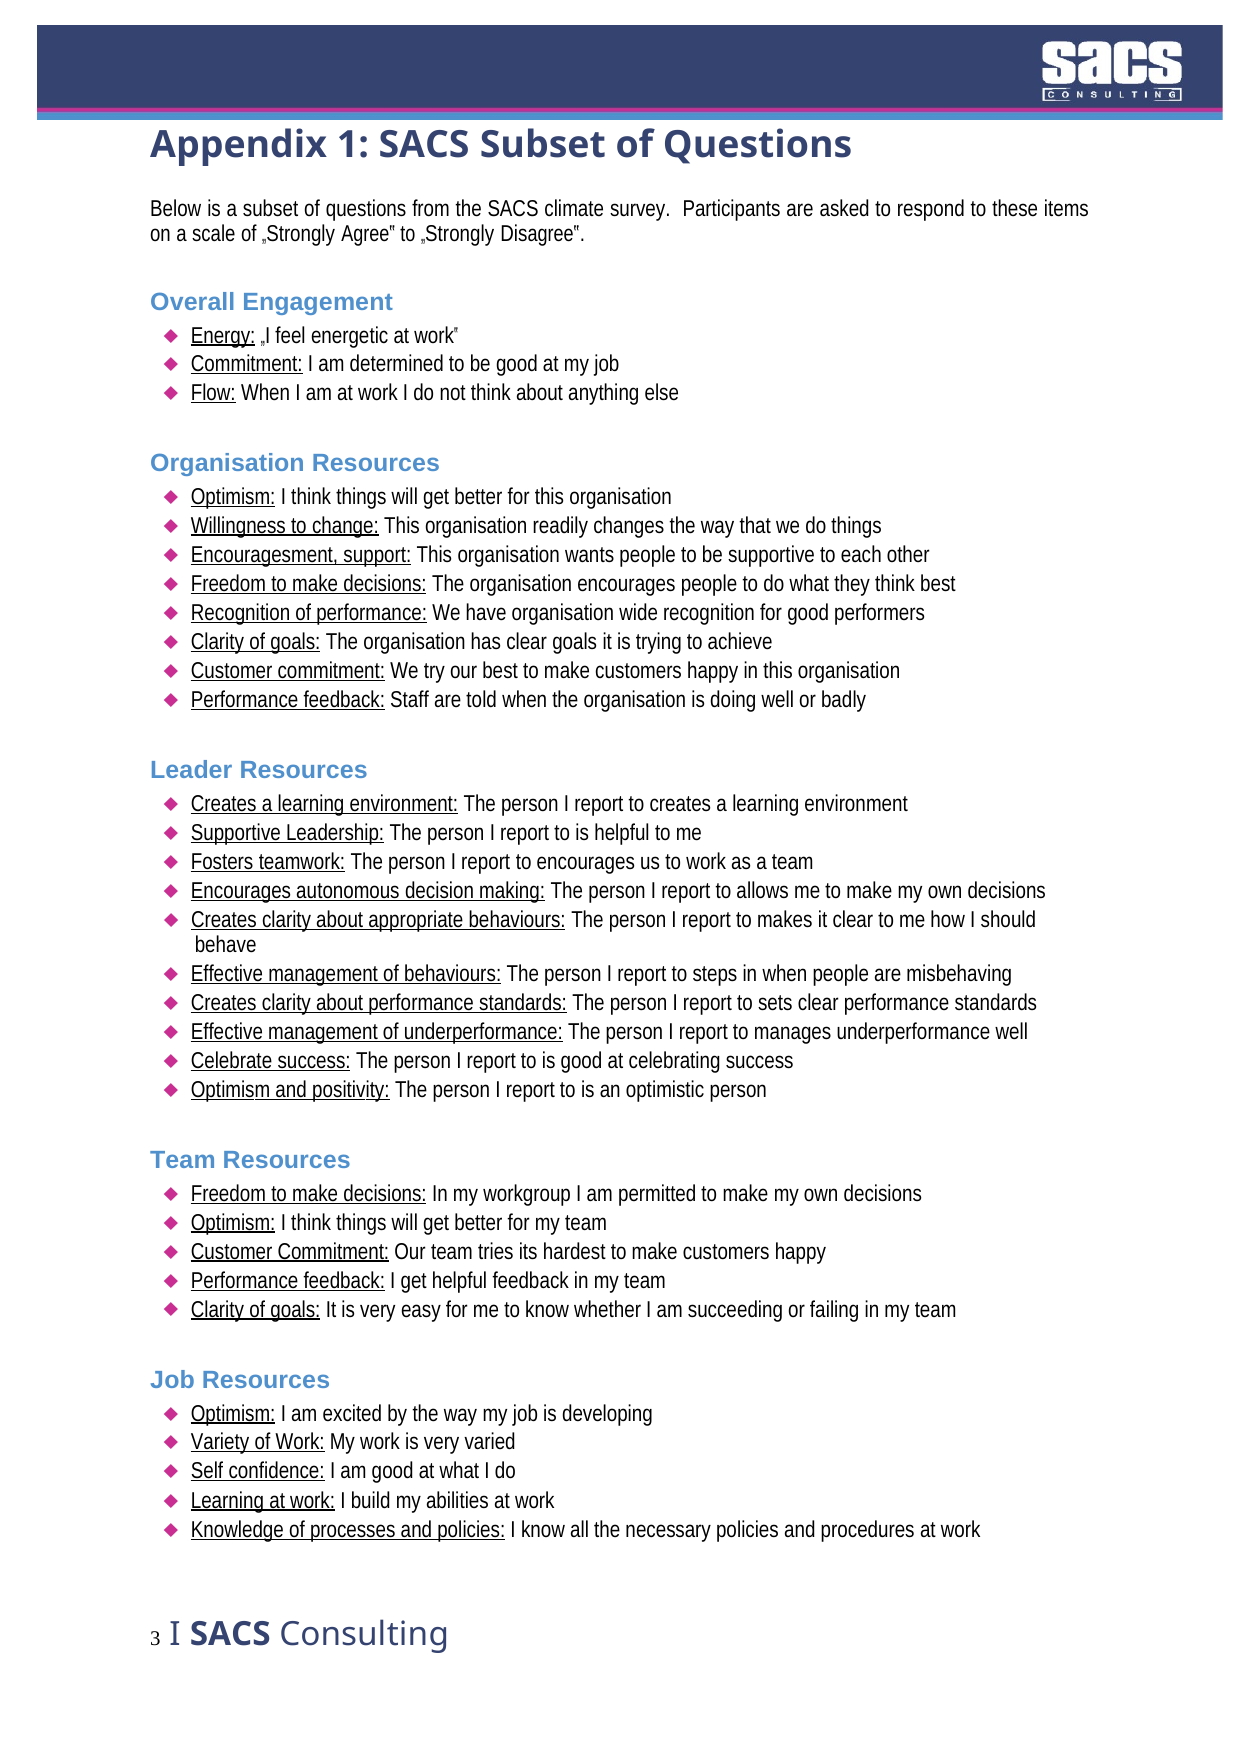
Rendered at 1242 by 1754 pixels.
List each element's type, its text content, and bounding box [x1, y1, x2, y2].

text  Creates clarity about appropriate behaviours: The person I report to makes it clear to me how I should behave [164, 908, 1045, 958]
text Overall Engagement [150, 287, 1235, 315]
text  Creates a learning environment: The person I report to creates a learning environment [164, 790, 1235, 817]
picture [37, 25, 1223, 120]
text  Learning at work: I build my abilities at work [164, 1485, 1235, 1514]
text  Fosters teamwork: The person I report to encourages us to work as a team [164, 846, 1235, 875]
text Job Resources [150, 1364, 1235, 1393]
text  Effective management of behaviours: The person I report to steps in when people are misbehaving [164, 958, 1235, 987]
text  Flow: When I am at work I do not think about anything else [164, 378, 1235, 405]
text Organisation Resources [150, 448, 1235, 477]
text  Commitment: I am determined to be good at my job [164, 348, 1235, 378]
text  Willingness to change: This organisation readily changes the way that we do things [164, 510, 1235, 539]
text  Performance feedback: Staff are told when the organisation is doing well or badly [164, 685, 1235, 712]
text  Optimism and positivity: The person I report to is an optimistic person [164, 1074, 1235, 1102]
text  Customer Commitment: Our team tries its hardest to make customers happy [164, 1236, 1235, 1265]
text  Supportive Leadership: The person I report to is helpful to me [164, 817, 1235, 846]
text Team Resources [150, 1145, 1235, 1173]
text  Knowledge of processes and policies: I know all the necessary policies and procedures at work [164, 1514, 1235, 1543]
text on a scale of „Strongly Agree‟ to „Strongly Disagree‟. [150, 222, 1235, 247]
text  Optimism: I am excited by the way my job is developing [164, 1399, 1235, 1426]
text Leader Resources [150, 755, 1235, 784]
text  Customer commitment: We try our best to make customers happy in this organisation [164, 656, 1235, 685]
text  Variety of Work: My work is very varied [164, 1426, 1235, 1456]
text Appendix 1: SACS Subset of Questions [150, 117, 1235, 168]
text  Clarity of goals: It is very easy for me to know whether I am succeeding or failing in my team [164, 1294, 1235, 1321]
text  Recognition of performance: We have organisation wide recognition for good performers [164, 597, 1235, 626]
text  Energy: „I feel energetic at work‟ [164, 322, 1235, 348]
text  Encouragesment, support: This organisation wants people to be supportive to each other [164, 539, 1235, 568]
text  Creates clarity about performance standards: The person I report to sets clear performance standards [164, 987, 1235, 1016]
text  Clarity of goals: The organisation has clear goals it is trying to achieve [164, 626, 1235, 656]
text  Optimism: I think things will get better for my team [164, 1207, 1235, 1236]
text  Performance feedback: I get helpful feedback in my team [164, 1265, 1235, 1294]
text  Celebrate success: The person I report to is good at celebrating success [164, 1045, 1235, 1074]
text  Effective management of underperformance: The person I report to manages underperformance well [164, 1016, 1235, 1045]
text  Freedom to make decisions: The organisation encourages people to do what they think best [164, 568, 1235, 597]
text  Freedom to make decisions: In my workgroup I am permitted to make my own decisions [164, 1180, 1235, 1207]
text  Optimism: I think things will get better for this organisation [164, 483, 1235, 510]
text Below is a subset of questions from the SACS climate survey. Participants are asked to respond to these items [150, 195, 1235, 222]
text  Encourages autonomous decision making: The person I report to allows me to make my own decisions [164, 875, 1235, 904]
text  Self confidence: I am good at what I do [164, 1456, 1235, 1485]
